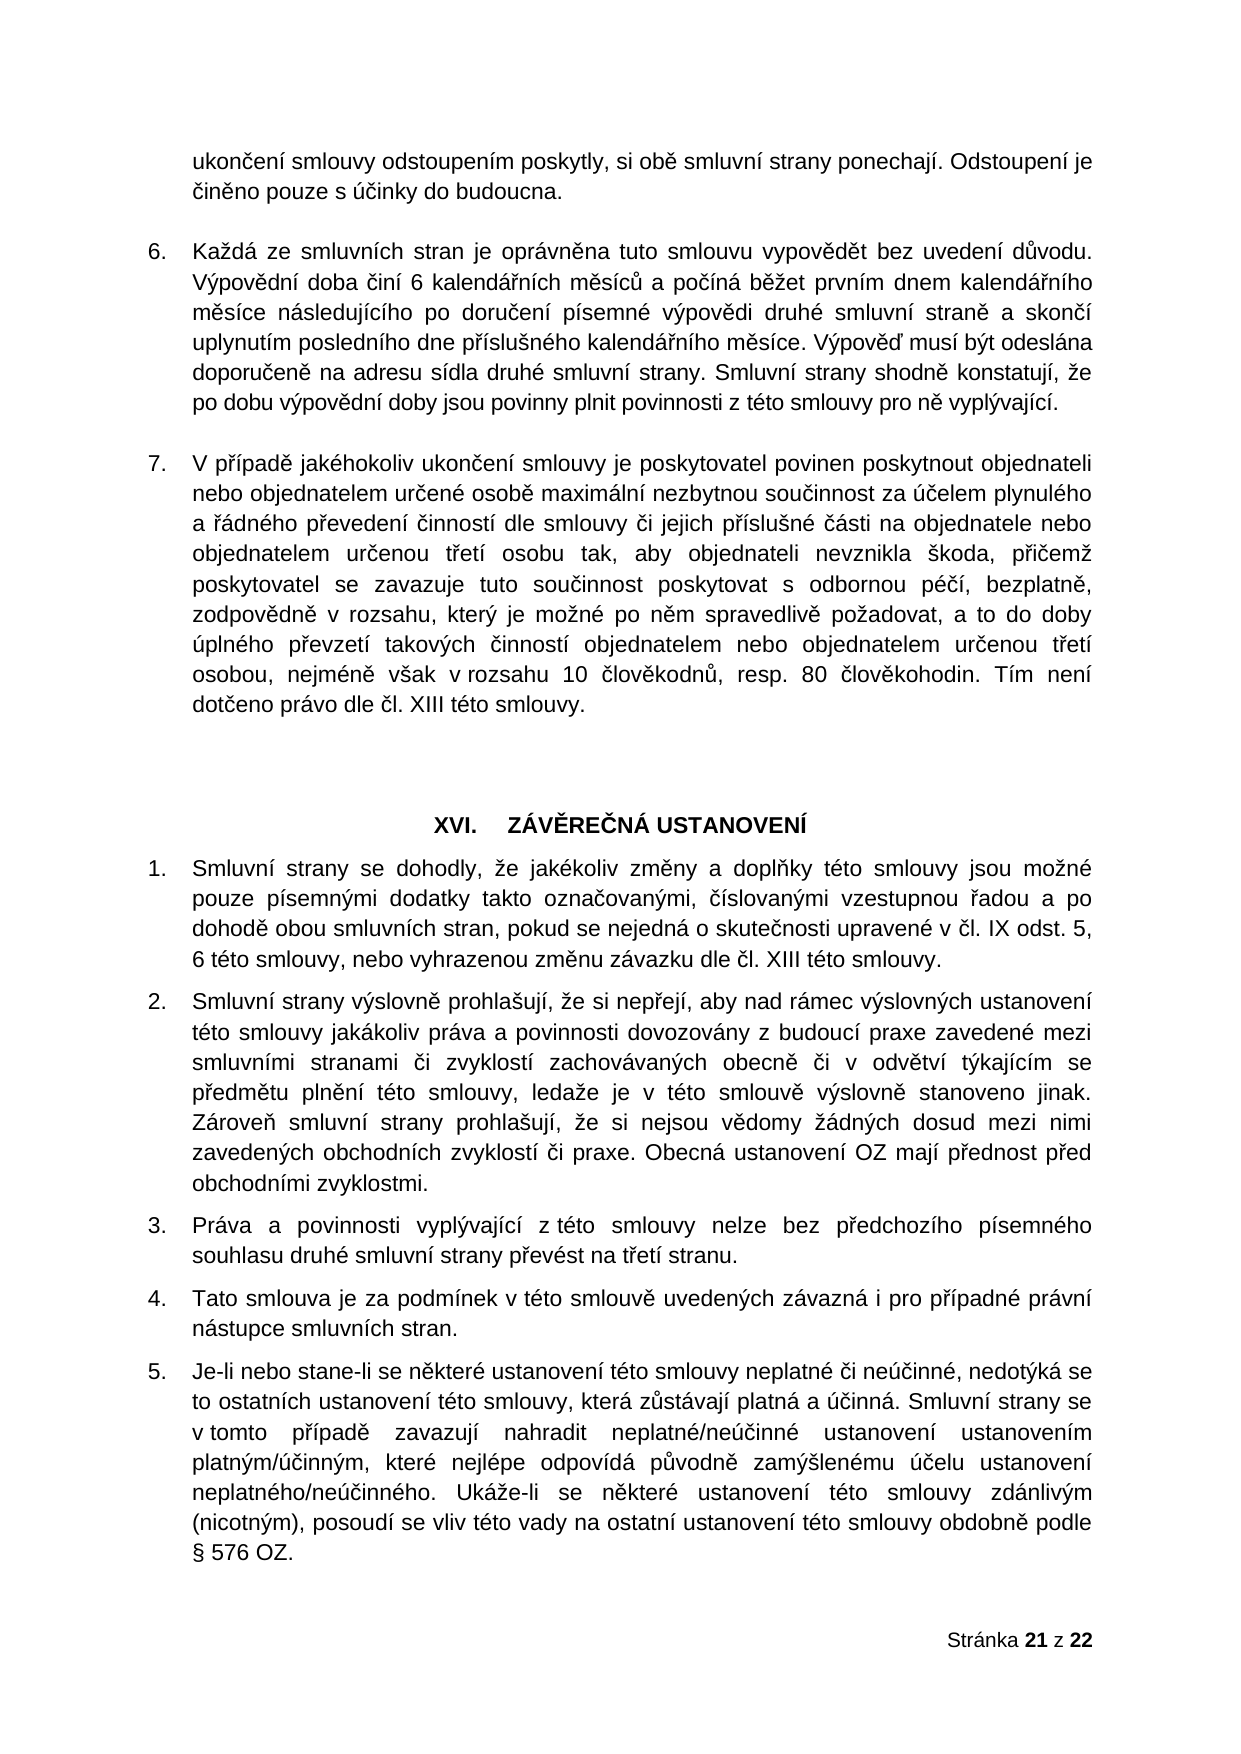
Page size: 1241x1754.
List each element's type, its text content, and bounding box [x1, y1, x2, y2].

list V případě jakéhokoliv ukončení smlouvy je poskytovatel povinen poskytnout objednateli nebo objednatelem určené osobě maximální nezbytnou součinnost za účelem plynulého a řádného převedení činností dle smlouvy či jejich příslušné části na objednatele nebo objednatelem určenou třetí osobu tak, aby objednateli nevznikla škoda, přičemž poskytovatel se zavazuje tuto součinnost poskytovat s odbornou péčí, bezplatně, zodpovědně v rozsahu, který je možné po něm spravedlivě požadovat, a to do doby úplného převzetí takových činností objednatelem nebo objednatelem určenou třetí osobou, nejméně však v rozsahu 10 člověkodnů, resp. 80 člověkohodin. Tím není dotčeno právo dle čl. XIII této smlouvy. [148, 450, 1093, 718]
list Smluvní strany výslovně prohlašují, že si nepřejí, aby nad rámec výslovných ustanovení této smlouvy jakákoliv práva a povinnosti dovozovány z budoucí praxe zavedené mezi smluvními stranami či zvyklostí zachovávaných obecně či v odvětví týkajícím se předmětu plnění této smlouvy, ledaže je v této smlouvě výslovně stanoveno jinak. Zároveň smluvní strany prohlašují, že si nejsou vědomy žádných dosud mezi nimi zavedených obchodních zvyklostí či praxe. Obecná ustanovení OZ mají přednost před obchodními zvyklostmi. [148, 988, 1093, 1196]
list Smluvní strany se dohodly, že jakékoliv změny a doplňky této smlouvy jsou možné pouze písemnými dodatky takto označovanými, číslovanými vzestupnou řadou a po dohodě obou smluvních stran, pokud se nejedná o skutečnosti upravené v čl. IX odst. 5, 6 této smlouvy, nebo vyhrazenou změnu závazku dle čl. XIII této smlouvy. [148, 855, 1093, 972]
list Každá ze smluvních stran je oprávněna tuto smlouvu vypovědět bez uvedení důvodu. Výpovědní doba činí 6 kalendářních měsíců a počíná běžet prvním dnem kalendářního měsíce následujícího po doručení písemné výpovědi druhé smluvní straně a skončí uplynutím posledního dne příslušného kalendářního měsíce. Výpověď musí být odeslána doporučeně na adresu sídla druhé smluvní strany. Smluvní strany shodně konstatují, že po dobu výpovědní doby jsou povinny plnit povinnosti z této smlouvy pro ně vyplývající. [148, 238, 1093, 416]
list Práva a povinnosti vyplývající z této smlouvy nelze bez předchozího písemného souhlasu druhé smluvní strany převést na třetí stranu. [148, 1212, 1093, 1269]
text XVI. ZÁVĚREČNÁ USTANOVENÍ [148, 812, 1093, 838]
list Je-li nebo stane-li se některé ustanovení této smlouvy neplatné či neúčinné, nedotýká se to ostatních ustanovení této smlouvy, která zůstávají platná a účinná. Smluvní strany se v tomto případě zavazují nahradit neplatné/neúčinné ustanovení ustanovením platným/účinným, které nejlépe odpovídá původně zamýšlenému účelu ustanovení neplatného/neúčinného. Ukáže-li se některé ustanovení této smlouvy zdánlivým (nicotným), posoudí se vliv této vady na ostatní ustanovení této smlouvy obdobně podle § 576 OZ. [148, 1358, 1093, 1566]
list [148, 148, 1093, 204]
list Tato smlouva je za podmínek v této smlouvě uvedených závazná i pro případné právní nástupce smluvních stran. [148, 1285, 1093, 1342]
